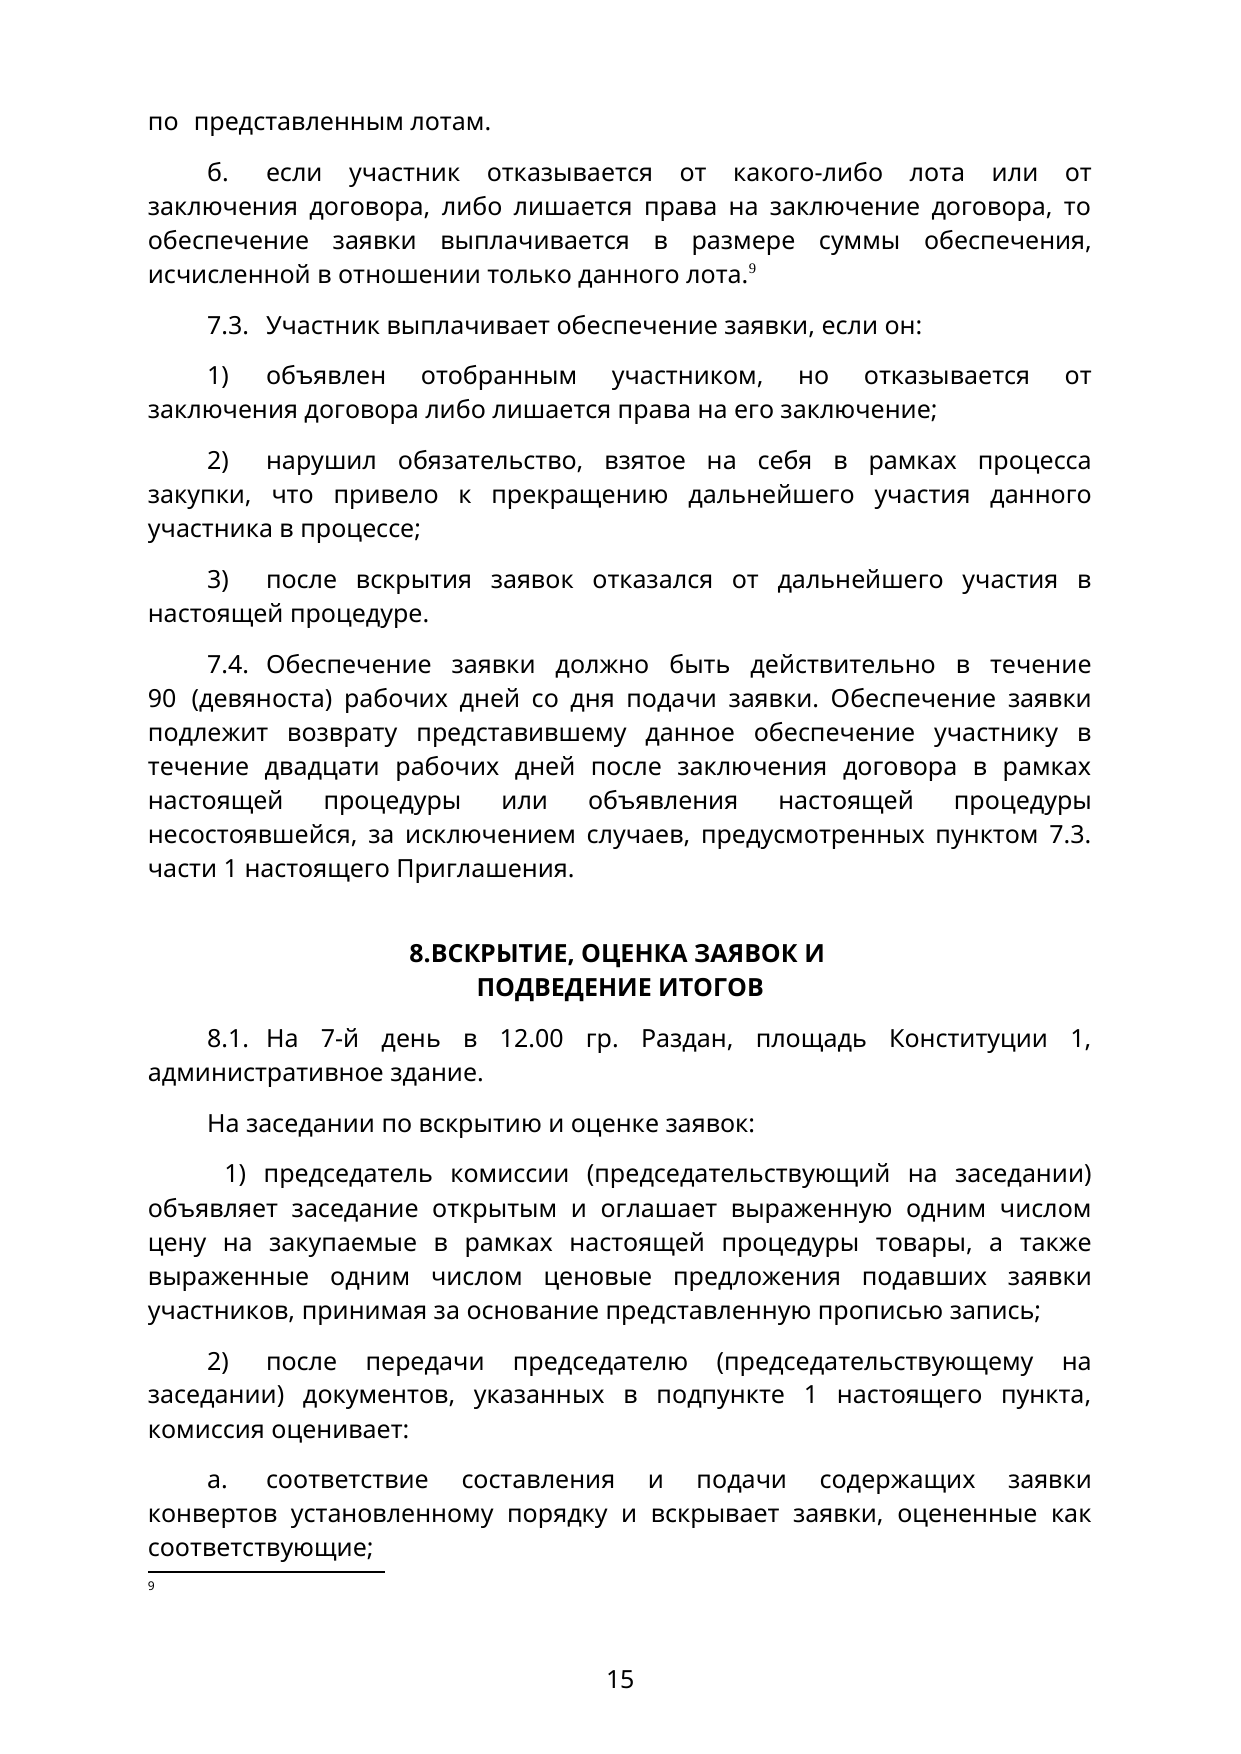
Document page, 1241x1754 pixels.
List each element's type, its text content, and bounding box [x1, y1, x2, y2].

text 8.1. На 7-й день в 12.00 гр. Раздан, площадь Конституции 1, административное здание. [148, 1021, 1092, 1089]
text 3) после вскрытия заявок отказался от дальнейшего участия в настоящей процедуре. [148, 562, 1092, 630]
text 7.3. Участник выплачивает обеспечение заявки, если он: [148, 307, 1092, 341]
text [148, 103, 1092, 138]
text 2) нарушил обязательство, взятое на себя в рамках процесса закупки, что привело к прекращению дальнейшего участия данного участника в процессе; [148, 443, 1092, 545]
text 2) после передачи председателю (председательствующему на заседании) документов, указанных в подпункте 1 настоящего пункта, комиссия оценивает: [148, 1343, 1092, 1445]
text 1) председатель комиссии (председательствующий на заседании) объявляет заседание открытым и оглашает выраженную одним числом цену на закупаемые в рамках настоящей процедуры товары, а также выраженные одним числом ценовые предложения подавших заявки участников, принимая за основание представленную прописью запись; [148, 1156, 1092, 1326]
text 1) объявлен отобранным участником, но отказывается от заключения договора либо лишается права на его заключение; [148, 358, 1092, 426]
text На заседании по вскрытию и оценке заявок: [148, 1105, 1092, 1139]
text а. соответствие составления и подачи содержащих заявки конвертов установленному порядку и вскрывает заявки, оцененные как соответствующие; [148, 1462, 1092, 1564]
text 7.4. Обеспечение заявки должно быть действительно в течение 90 (девяноста) рабочих дней со дня подачи заявки. Обеспечение заявки подлежит возврату представившему данное обеспечение участнику в течение двадцати рабочих дней после заключения договора в рамках настоящей процедуры или объявления настоящей процедуры несостоявшейся, за исключением случаев, предусмотренных пунктом 7.3. части 1 настоящего Приглашения. [148, 646, 1092, 885]
text 8.ВСКРЫТИЕ, ОЦЕНКА ЗАЯВОК И ПОДВЕДЕНИЕ ИТОГОВ [148, 936, 1092, 1004]
text б. если участник отказывается от какого-либо лота или от заключения договора, либо лишается права на заключение договора, то обеспечение заявки выплачивается в размере суммы обеспечения, исчисленной в отношении только данного лота.9 [148, 154, 1092, 291]
